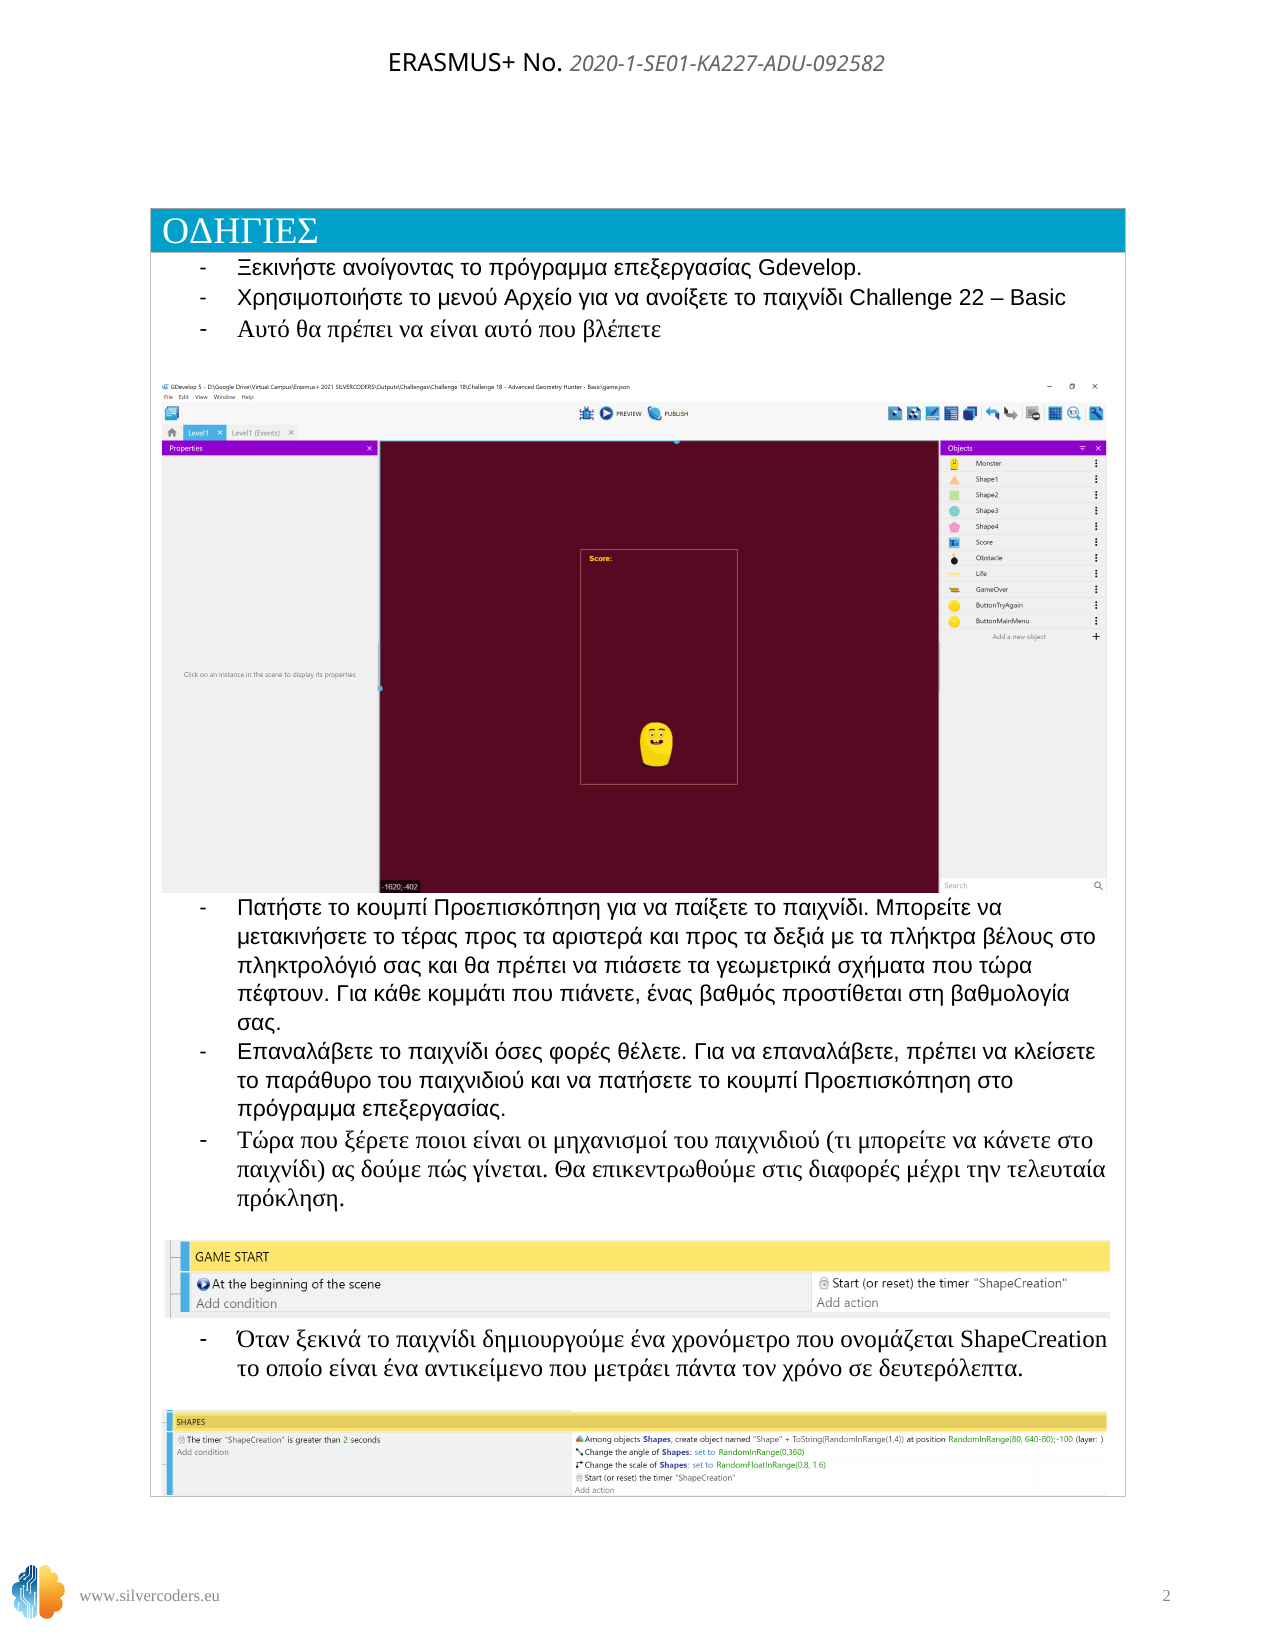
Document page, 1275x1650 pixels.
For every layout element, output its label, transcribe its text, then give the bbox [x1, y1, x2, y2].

picture [164, 1240, 1110, 1318]
picture [11, 1565, 65, 1619]
picture [161, 1410, 1107, 1496]
picture [161, 381, 1107, 893]
table_header ΟΔΗΓΙΕΣ [151, 209, 1125, 252]
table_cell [151, 253, 1125, 1496]
